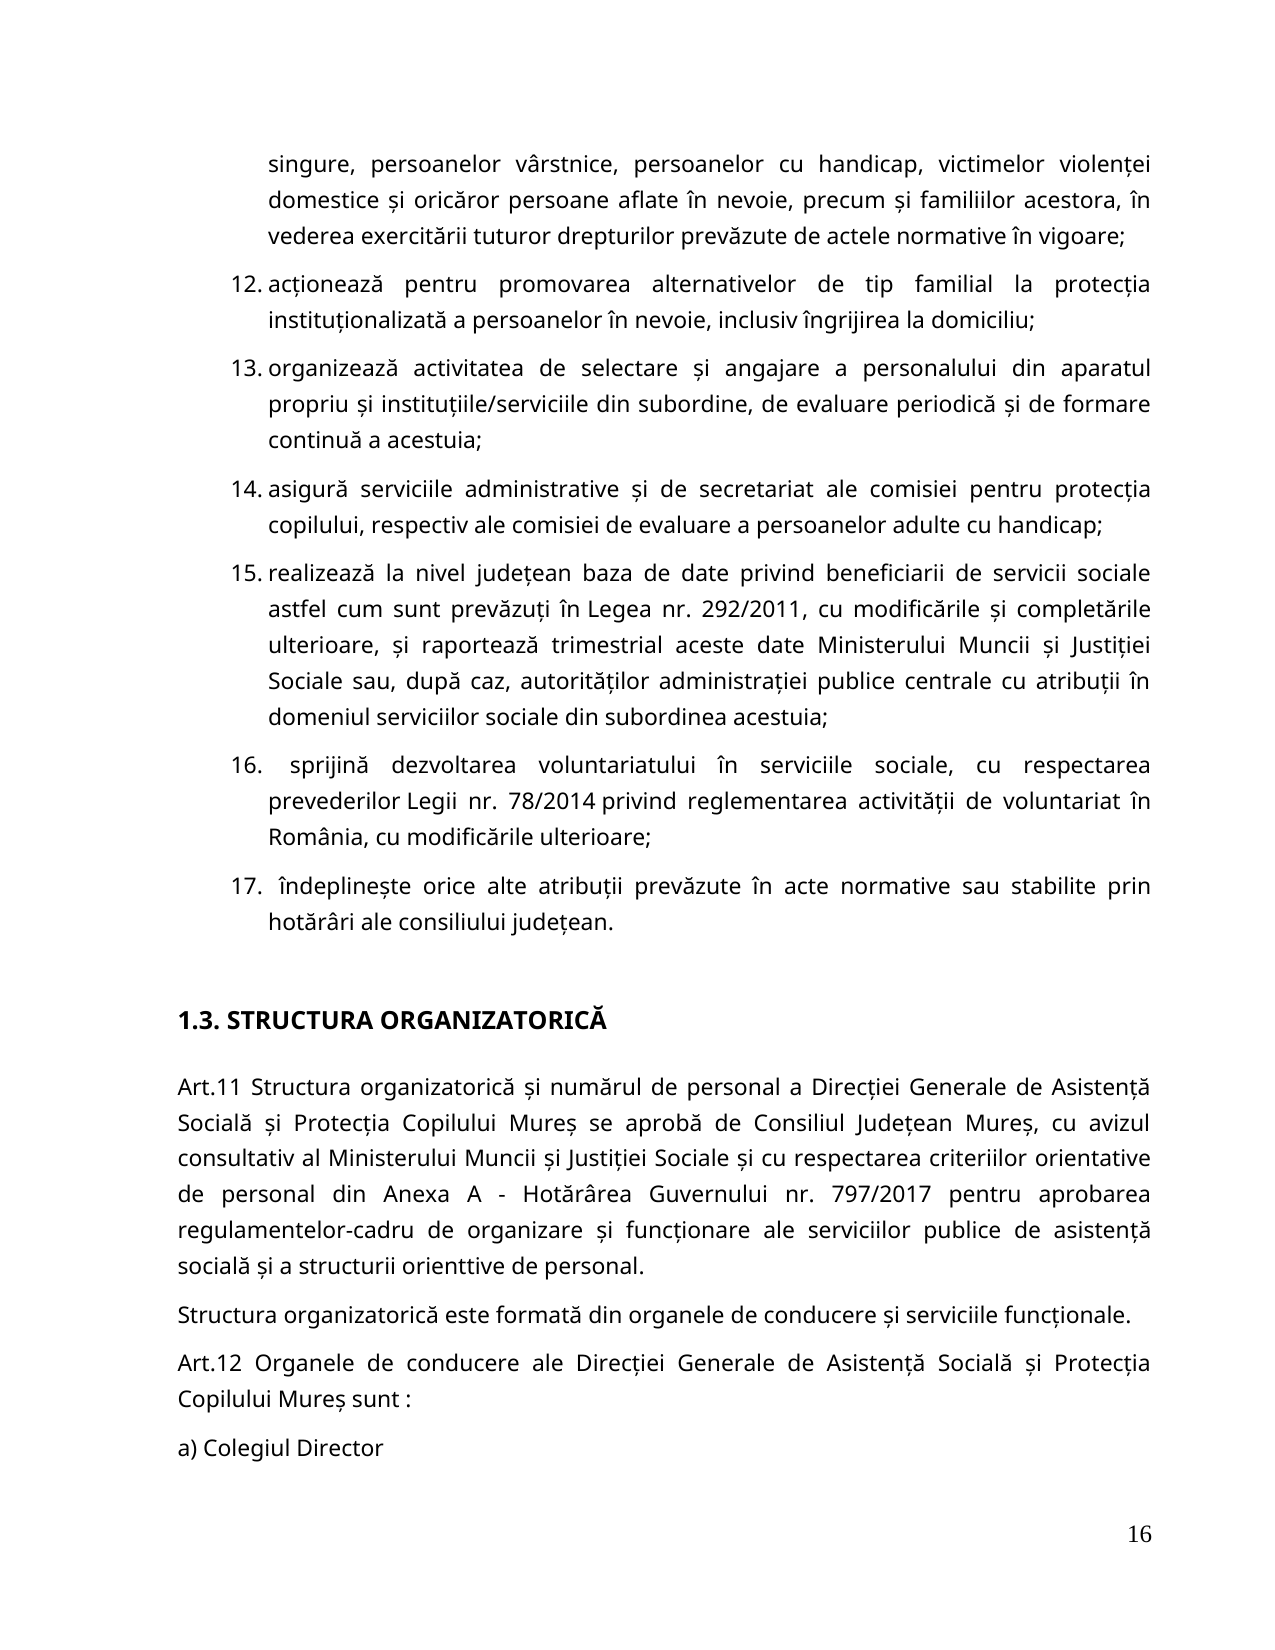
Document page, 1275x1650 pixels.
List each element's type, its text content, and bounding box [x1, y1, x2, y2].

text a) Colegiul Director [177, 1431, 1152, 1463]
list realizează la nivel judeţean baza de date privind beneficiarii de servicii sociale astfel cum sunt prevăzuţi în Legea nr. 292/2011, cu modificările şi completările ulterioare, şi raportează trimestrial aceste date Ministerului Muncii şi Justiţiei Sociale sau, după caz, autorităţilor administraţiei publice centrale cu atribuţii în domeniul serviciilor sociale din subordinea acestuia; [230, 557, 1152, 732]
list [230, 148, 1152, 251]
text Art.11 Structura organizatorică şi numărul de personal a Direcţiei Generale de Asistenţă Socială şi Protecţia Copilului Mureş se aprobă de Consiliul Judeţean Mureş, cu avizul consultativ al Ministerului Muncii și Justiției Sociale şi cu respectarea criteriilor orientative de personal din Anexa A - Hotărârea Guvernului nr. 797/2017 pentru aprobarea regulamentelor-cadru de organizare și funcționare ale serviciilor publice de asistență socială și a structurii orienttive de personal. [177, 1071, 1152, 1281]
list organizează activitatea de selectare şi angajare a personalului din aparatul propriu şi instituţiile/serviciile din subordine, de evaluare periodică şi de formare continuă a acestuia; [230, 352, 1152, 456]
text 1.3. STRUCTURA ORGANIZATORICĂ [177, 1002, 1152, 1036]
list sprijină dezvoltarea voluntariatului în serviciile sociale, cu respectarea prevederilor Legii nr. 78/2014 privind reglementarea activităţii de voluntariat în România, cu modificările ulterioare; [230, 749, 1152, 852]
text Structura organizatorică este formată din organele de conducere şi serviciile funcţionale. [177, 1299, 1152, 1330]
text Art.12 Organele de conducere ale Direcţiei Generale de Asistenţă Socială şi Protecţia Copilului Mureş sunt : [177, 1347, 1152, 1414]
list asigură serviciile administrative şi de secretariat ale comisiei pentru protecţia copilului, respectiv ale comisiei de evaluare a persoanelor adulte cu handicap; [230, 473, 1152, 540]
list îndeplineşte orice alte atribuţii prevăzute în acte normative sau stabilite prin hotărâri ale consiliului judeţean. [230, 869, 1152, 937]
list acţionează pentru promovarea alternativelor de tip familial la protecţia instituţionalizată a persoanelor în nevoie, inclusiv îngrijirea la domiciliu; [230, 268, 1152, 335]
